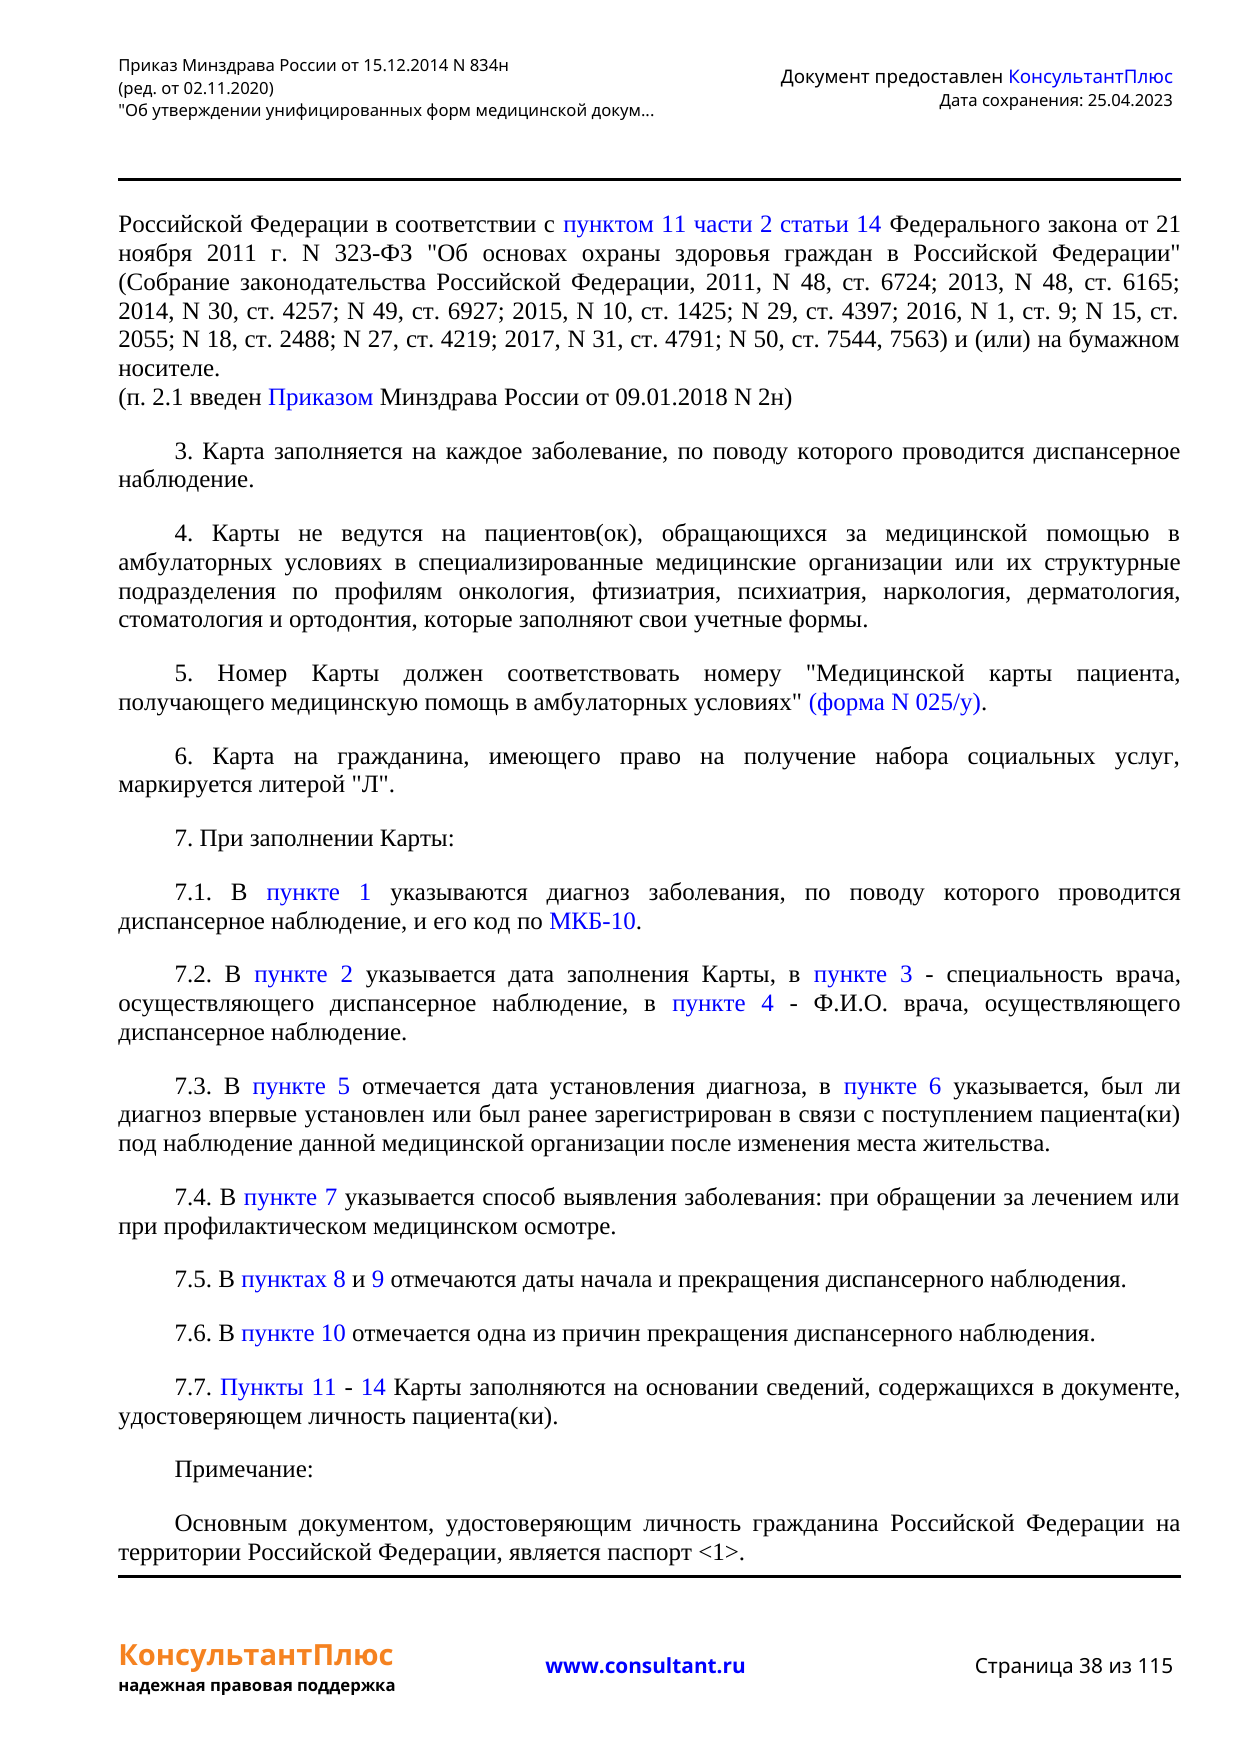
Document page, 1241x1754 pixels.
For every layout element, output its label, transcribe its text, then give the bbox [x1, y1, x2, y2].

text 7.1. В пункте 1 указываются диагноз заболевания, по поводу которого проводится диспансерное наблюдение, и его код по МКБ-10. [118, 877, 1181, 934]
text 7.4. В пункте 7 указывается способ выявления заболевания: при обращении за лечением или при профилактическом медицинском осмотре. [118, 1182, 1181, 1239]
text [118, 209, 1181, 382]
text 7. При заполнении Карты: [118, 823, 1181, 852]
text 4. Карты не ведутся на пациентов(ок), обращающихся за медицинской помощью в амбулаторных условиях в специализированные медицинские организации или их структурные подразделения по профилям онкология, фтизиатрия, психиатрия, наркология, дерматология, стоматология и ортодонтия, которые заполняют свои учетные формы. [118, 518, 1181, 633]
text 5. Номер Карты должен соответствовать номеру "Медицинской карты пациента, получающего медицинскую помощь в амбулаторных условиях" (форма N 025/у). [118, 658, 1181, 716]
text 7.3. В пункте 5 отмечается дата установления диагноза, в пункте 6 указывается, был ли диагноз впервые установлен или был ранее зарегистрирован в связи с поступлением пациента(ки) под наблюдение данной медицинской организации после изменения места жительства. [118, 1071, 1181, 1157]
text 7.7. Пункты 11 - 14 Карты заполняются на основании сведений, содержащихся в документе, удостоверяющем личность пациента(ки). [118, 1372, 1181, 1429]
text 7.2. В пункте 2 указывается дата заполнения Карты, в пункте 3 - специальность врача, осуществляющего диспансерное наблюдение, в пункте 4 - Ф.И.О. врача, осуществляющего диспансерное наблюдение. [118, 959, 1181, 1046]
text Основным документом, удостоверяющим личность гражданина Российской Федерации на территории Российской Федерации, является паспорт <1>. [118, 1508, 1181, 1566]
text (п. 2.1 введен Приказом Минздрава России от 09.01.2018 N 2н) [118, 382, 1181, 411]
text 6. Карта на гражданина, имеющего право на получение набора социальных услуг, маркируется литерой "Л". [118, 741, 1181, 798]
text Примечание: [118, 1454, 1181, 1483]
text 7.5. В пунктах 8 и 9 отмечаются даты начала и прекращения диспансерного наблюдения. [118, 1264, 1181, 1293]
text 3. Карта заполняется на каждое заболевание, по поводу которого проводится диспансерное наблюдение. [118, 436, 1181, 493]
text 7.6. В пункте 10 отмечается одна из причин прекращения диспансерного наблюдения. [118, 1318, 1181, 1347]
